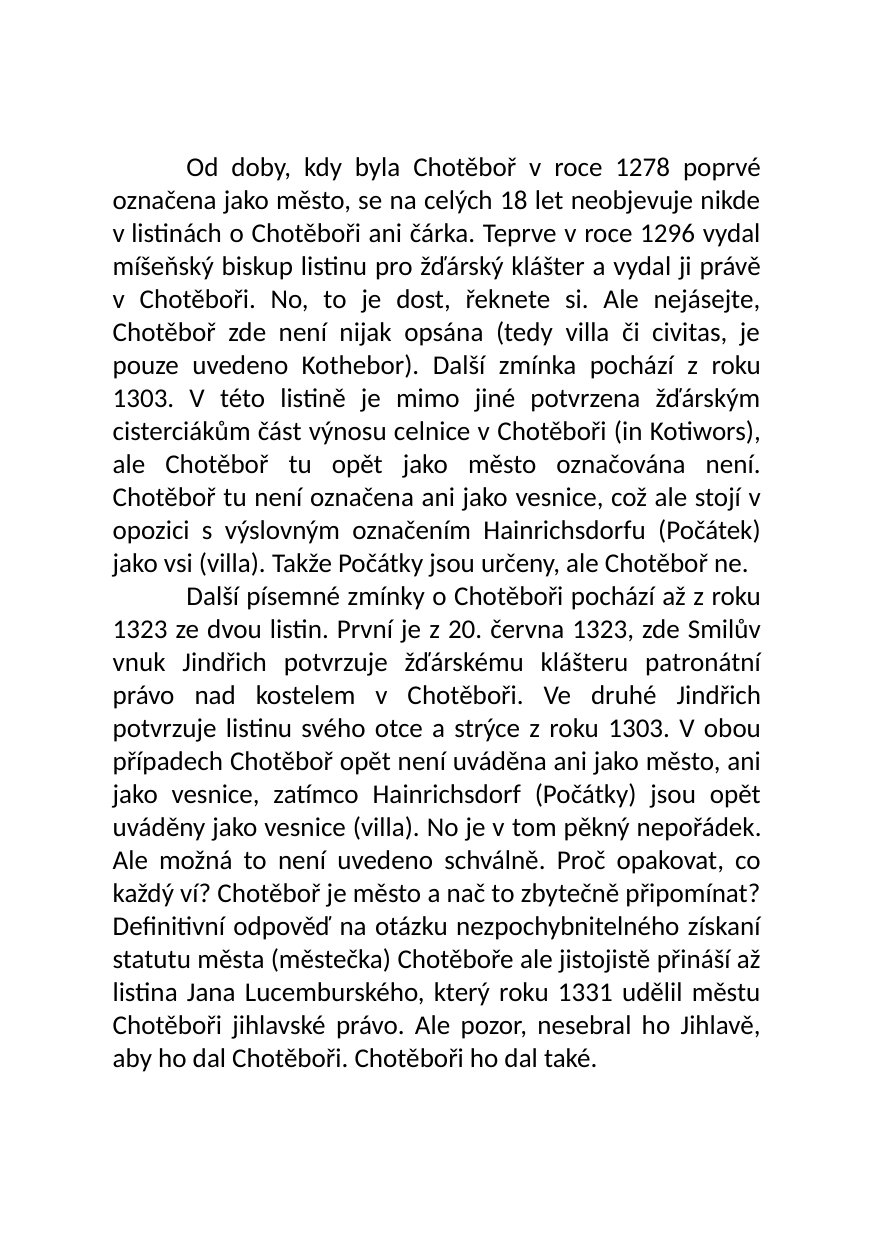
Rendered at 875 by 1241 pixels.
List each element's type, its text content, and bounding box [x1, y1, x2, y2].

text Od doby, kdy byla Chotěboř v roce 1278 poprvé označena jako město, se na celých 18 let neobjevuje nikde v listinách o Chotěboři ani čárka. Teprve v roce 1296 vydal míšeňský biskup listinu pro žďárský klášter a vydal ji právě v Chotěboři. No, to je dost, řeknete si. Ale nejásejte, Chotěboř zde není nijak opsána (tedy villa či civitas, je pouze uvedeno Kothebor). Další zmínka pochází z roku 1303. V této listině je mimo jiné potvrzena žďárským cisterciákům část výnosu celnice v Chotěboři (in Kotiwors), ale Chotěboř tu opět jako město označována není. Chotěboř tu není označena ani jako vesnice, což ale stojí v opozici s výslovným označením Hainrichsdorfu (Počátek) jako vsi (villa). Takže Počátky jsou určeny, ale Chotěboř ne. [112, 150, 762, 579]
text Další písemné zmínky o Chotěboři pochází až z roku 1323 ze dvou listin. První je z 20. června 1323, zde Smilův vnuk Jindřich potvrzuje žďárskému klášteru patronátní právo nad kostelem v Chotěboři. Ve druhé Jindřich potvrzuje listinu svého otce a strýce z roku 1303. V obou případech Chotěboř opět není uváděna ani jako město, ani jako vesnice, zatímco Hainrichsdorf (Počátky) jsou opět uváděny jako vesnice (villa). No je v tom pěkný nepořádek. Ale možná to není uvedeno schválně. Proč opakovat, co každý ví? Chotěboř je město a nač to zbytečně připomínat? Definitivní odpověď na otázku nezpochybnitelného získaní statutu města (městečka) Chotěboře ale jistojistě přináší až listina Jana Lucemburského, který roku 1331 udělil městu Chotěboři jihlavské právo. Ale pozor, nesebral ho Jihlavě, aby ho dal Chotěboři. Chotěboři ho dal také. [112, 579, 762, 1074]
